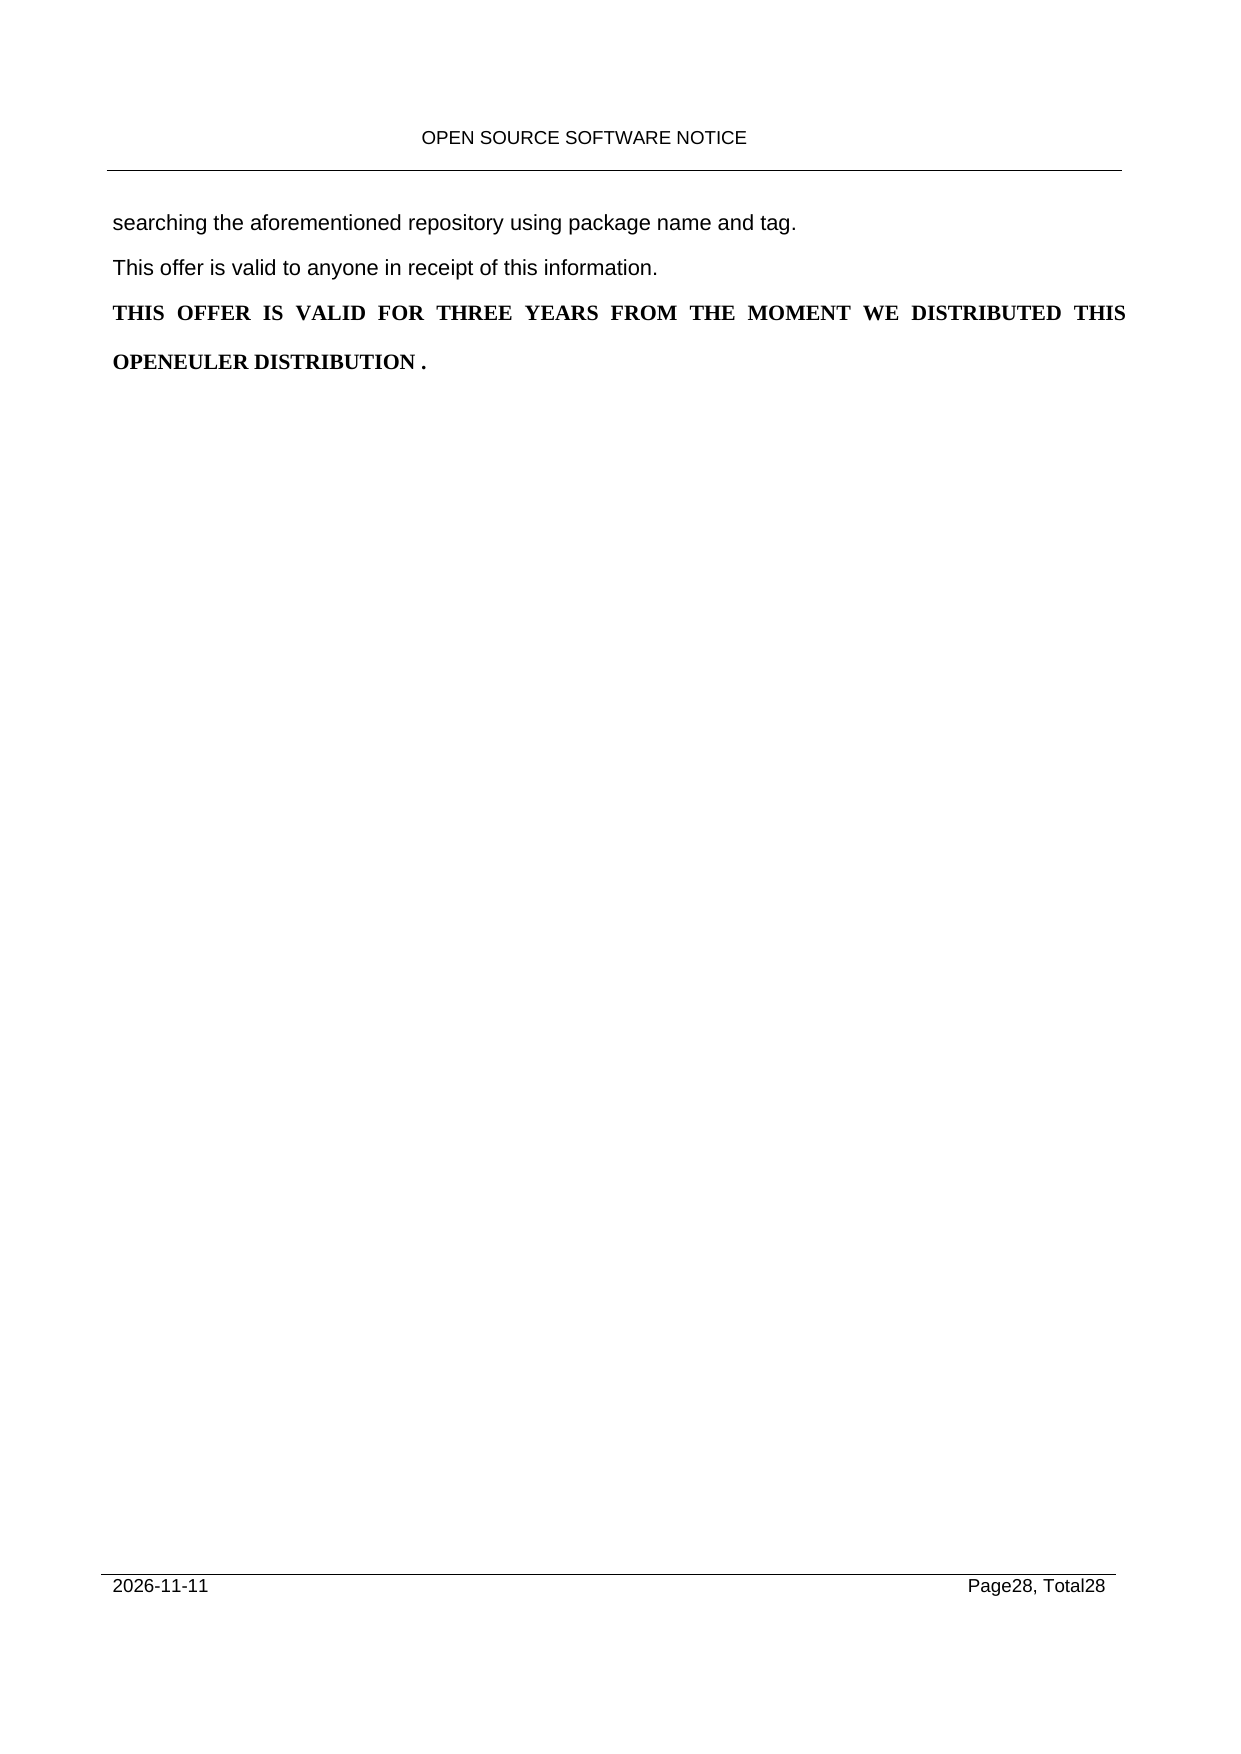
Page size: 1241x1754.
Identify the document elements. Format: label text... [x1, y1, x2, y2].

text This offer is valid to anyone in receipt of this information. [112, 251, 1128, 284]
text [112, 206, 1128, 239]
text THIS OFFER IS VALID FOR THREE YEARS FROM THE MOMENT WE DISTRIBUTED THIS OPENEULER DISTRIBUTION . [112, 297, 1128, 378]
